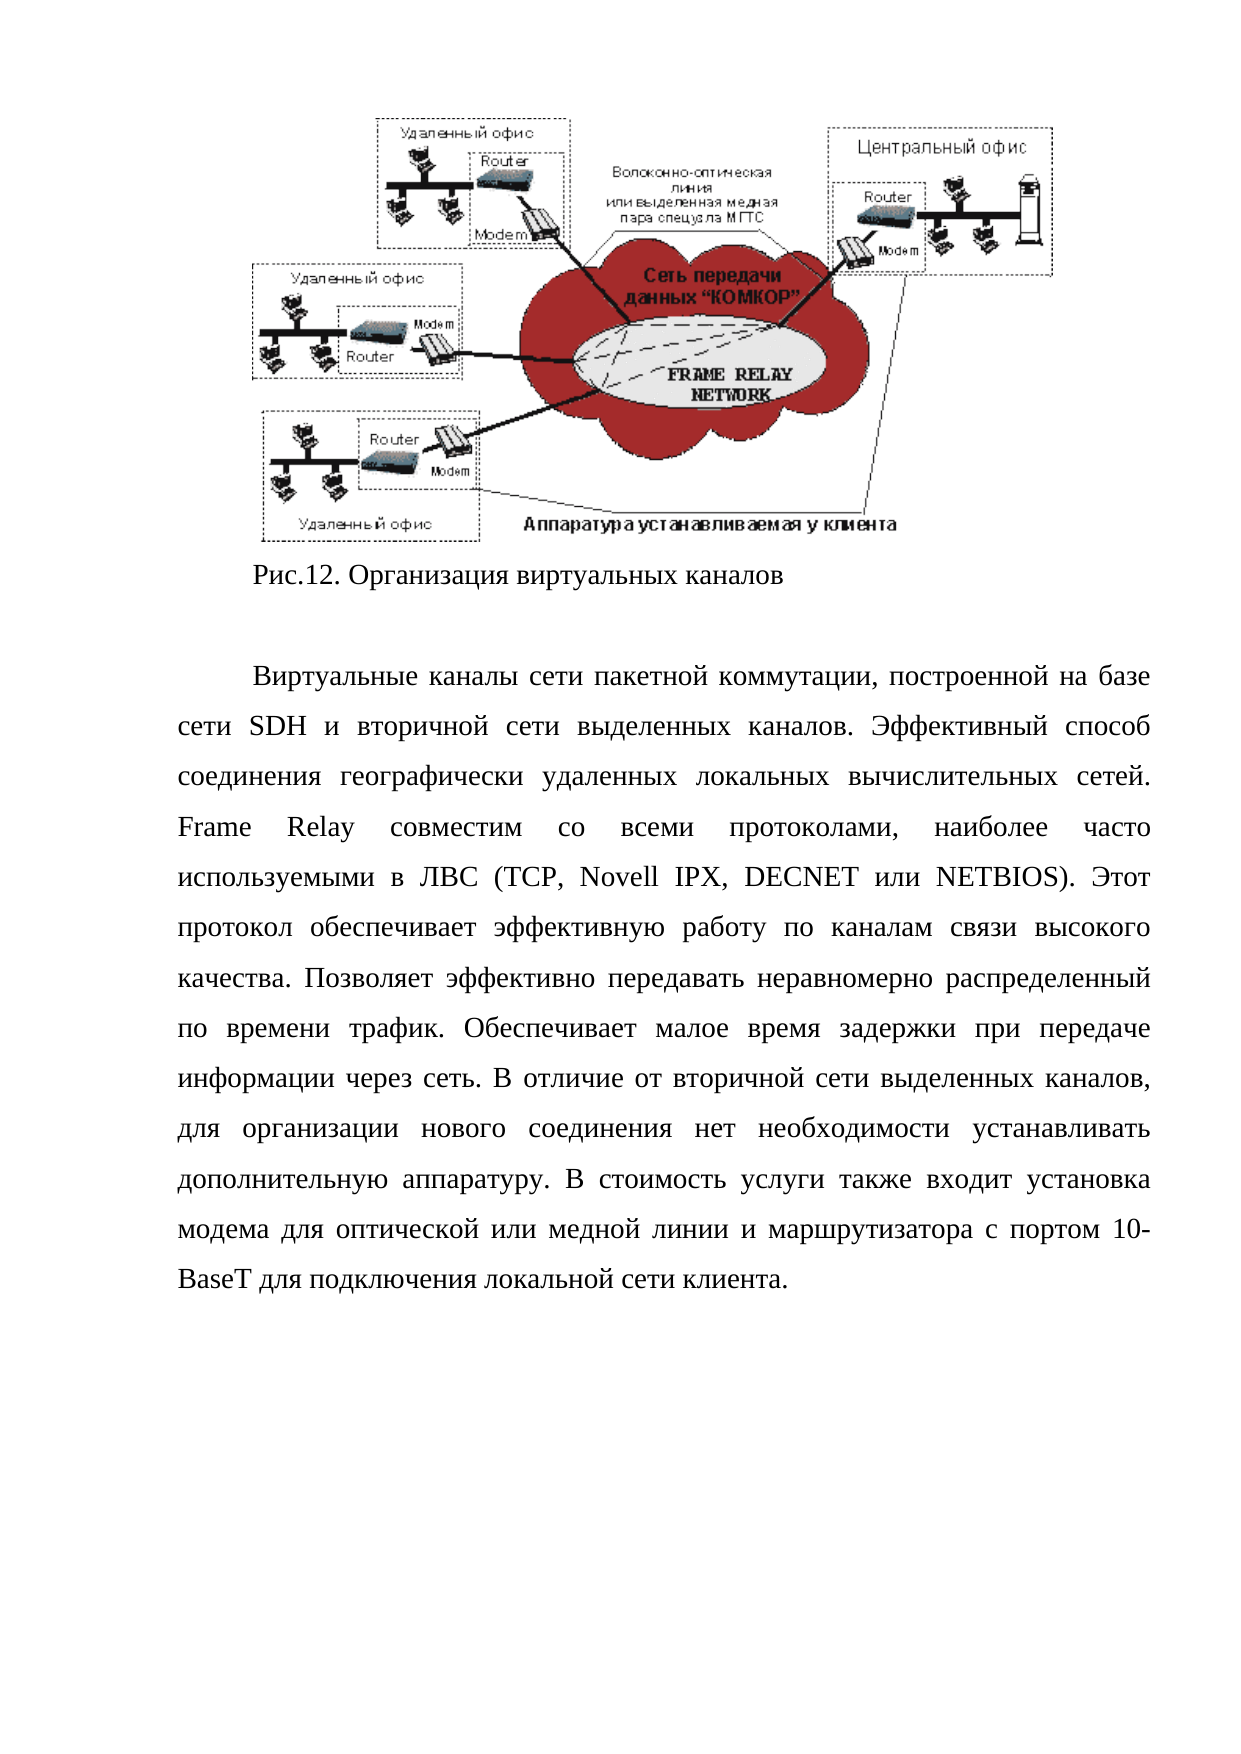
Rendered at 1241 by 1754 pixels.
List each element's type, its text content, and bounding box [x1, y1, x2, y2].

picture [252, 118, 1053, 542]
text Рис.12. Организация виртуальных каналов [177, 557, 1152, 591]
text Виртуальные каналы сети пакетной коммутации, построенной на базе сети SDH и вторичной сети выделенных каналов. Эффективный способ соединения географически удаленных локальных вычислительных сетей. Frame Relay совместим со всеми протоколами, наиболее часто используемыми в ЛВС (TCP, Novell IPX, DECNET или NETBIOS). Этот протокол обеспечивает эффективную работу по каналам связи высокого качества. Позволяет эффективно передавать неравномерно распределенный по времени трафик. Обеспечивает малое время задержки при передаче информации через сеть. В отличие от вторичной сети выделенных каналов, для организации нового соединения нет необходимости устанавливать дополнительную аппаратуру. В стоимость услуги также входит установка модема для оптической или медной линии и маршрутизатора с портом 10-BaseT для подключения локальной сети клиента. [177, 658, 1152, 1295]
